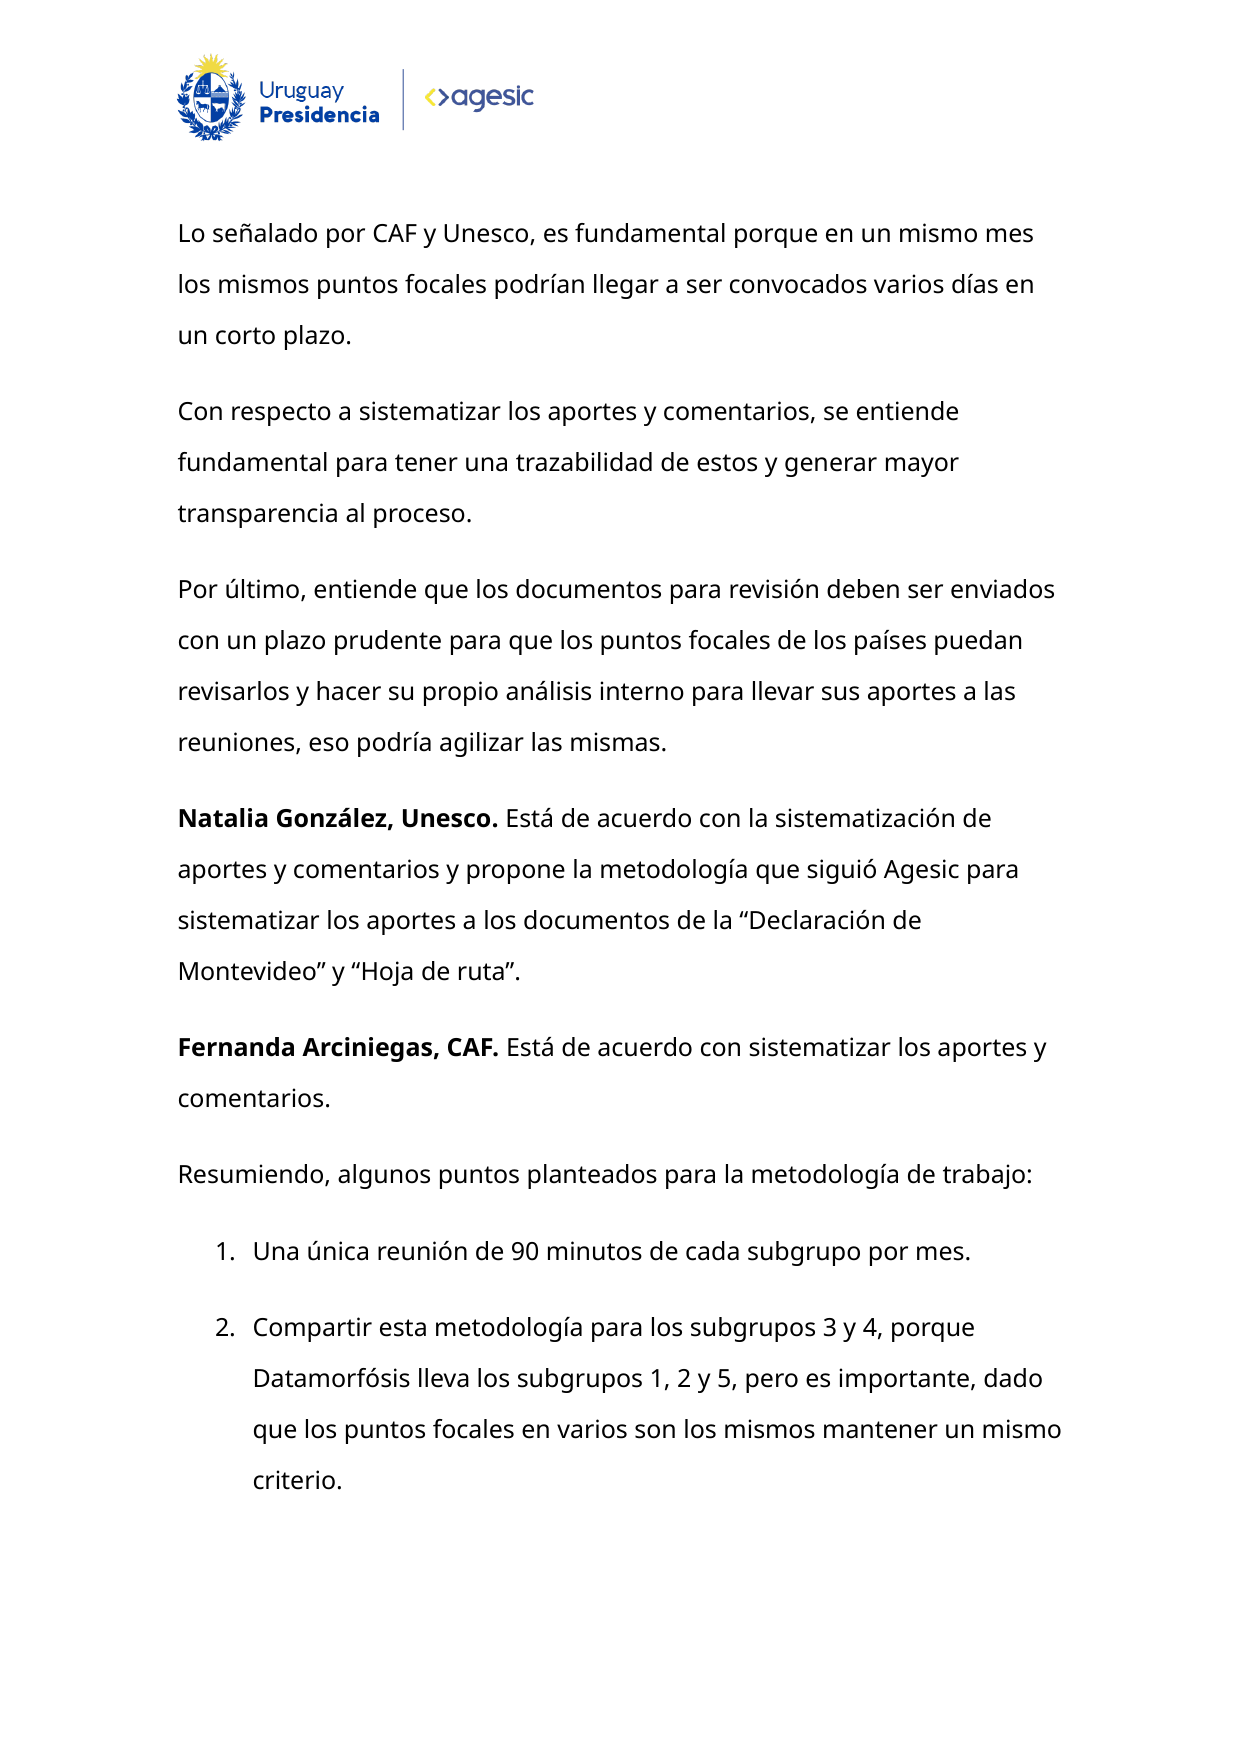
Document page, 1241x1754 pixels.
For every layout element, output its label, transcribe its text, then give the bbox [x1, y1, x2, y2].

text Natalia González, Unesco. Está de acuerdo con la sistematización de aportes y comentarios y propone la metodología que siguió Agesic para sistematizar los aportes a los documentos de la “Declaración de Montevideo” y “Hoja de ruta”. [177, 801, 1063, 988]
list Una única reunión de 90 minutos de cada subgrupo por mes. [215, 1233, 1063, 1267]
picture [176, 51, 534, 143]
text Con respecto a sistematizar los aportes y comentarios, se entiende fundamental para tener una trazabilidad de estos y generar mayor transparencia al proceso. [177, 394, 1063, 530]
text Fernanda Arciniegas, CAF. Está de acuerdo con sistematizar los aportes y comentarios. [177, 1030, 1063, 1115]
text Lo señalado por CAF y Unesco, es fundamental porque en un mismo mes los mismos puntos focales podrían llegar a ser convocados varios días en un corto plazo. [177, 216, 1063, 352]
text Resumiendo, algunos puntos planteados para la metodología de trabajo: [177, 1157, 1063, 1191]
text Por último, entiende que los documentos para revisión deben ser enviados con un plazo prudente para que los puntos focales de los países puedan revisarlos y hacer su propio análisis interno para llevar sus aportes a las reuniones, eso podría agilizar las mismas. [177, 572, 1063, 759]
list Compartir esta metodología para los subgrupos 3 y 4, porque Datamorfósis lleva los subgrupos 1, 2 y 5, pero es importante, dado que los puntos focales en varios son los mismos mantener un mismo criterio. [215, 1309, 1063, 1496]
